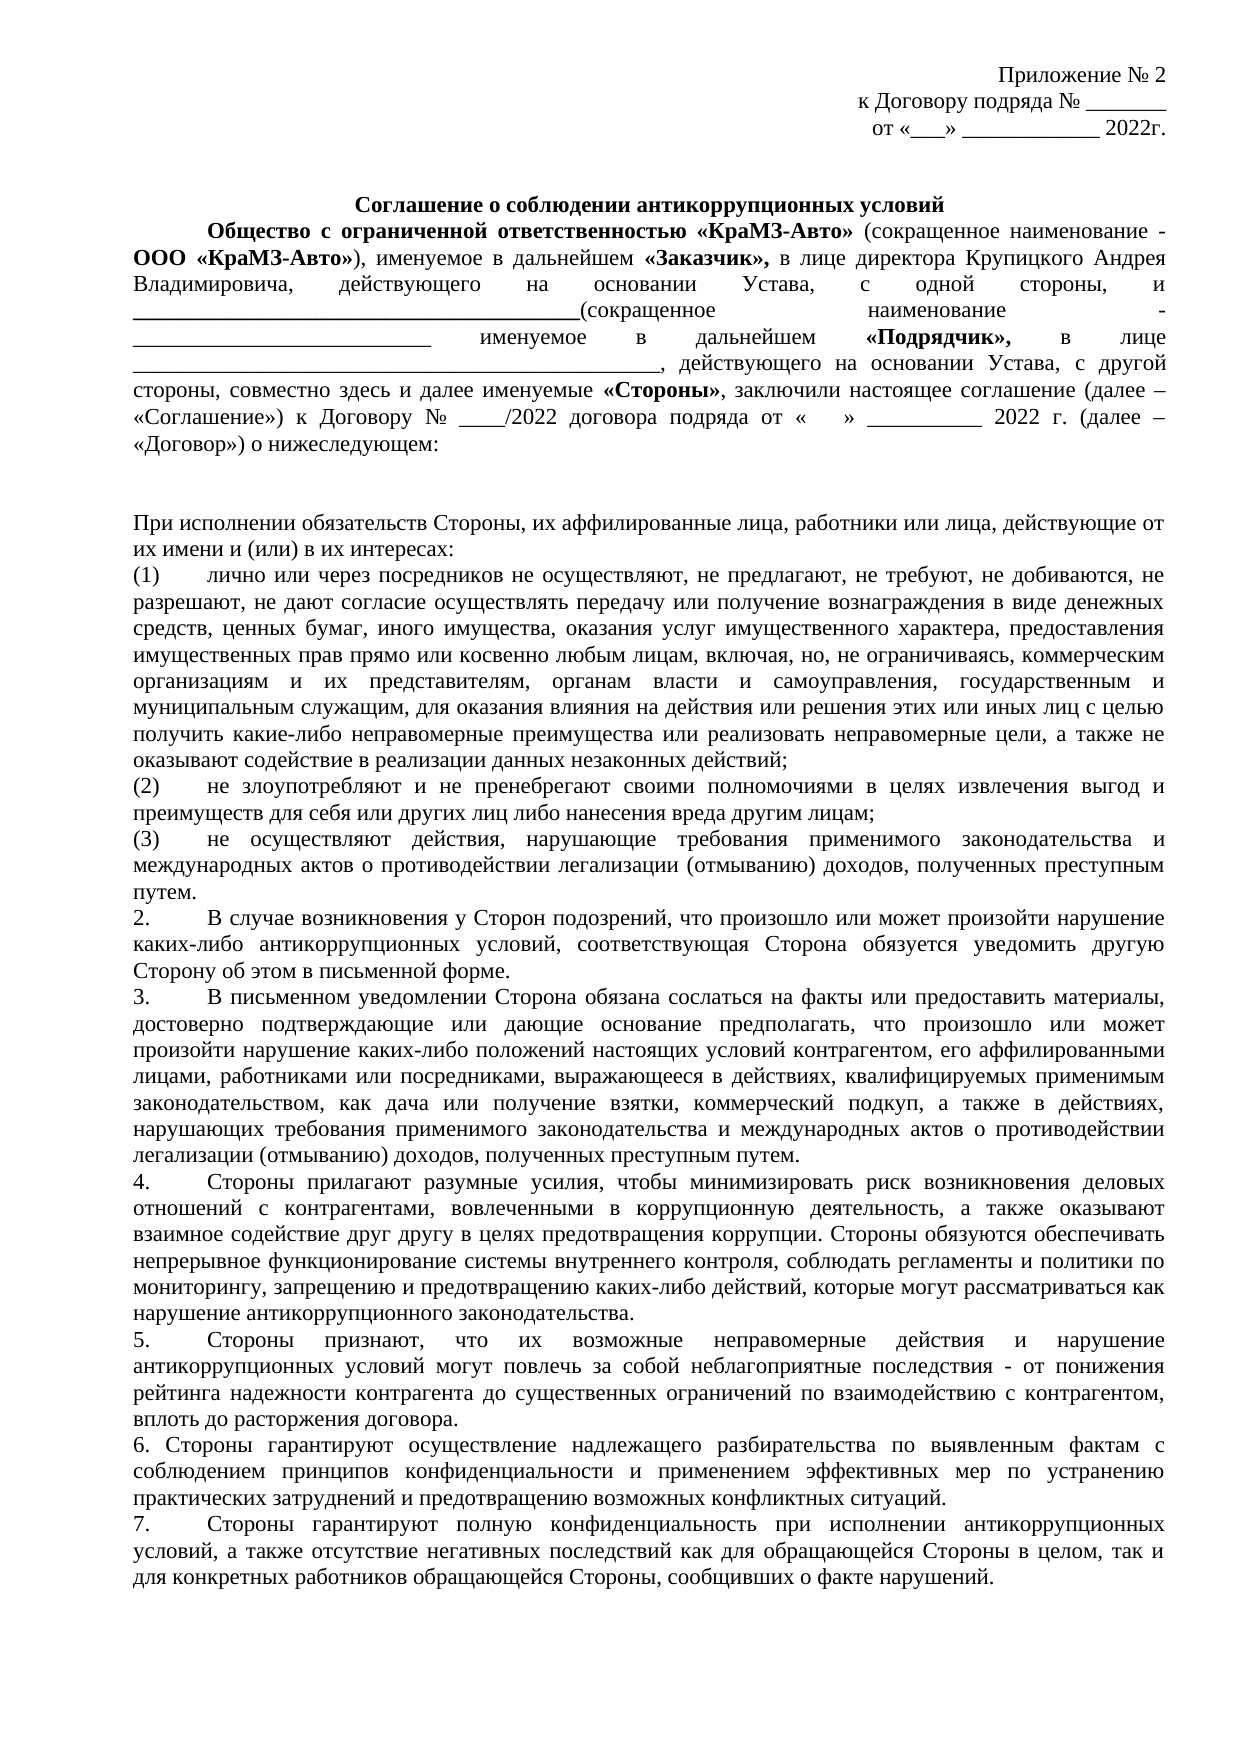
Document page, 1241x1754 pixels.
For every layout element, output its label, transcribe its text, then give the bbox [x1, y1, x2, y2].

text Общество с ограниченной ответственностью «КраМЗ-Авто» (сокращенное наименование - ООО «КраМЗ-Авто»), именуемое в дальнейшем «Заказчик», в лице директора Крупицкого Андрея Владимировича, действующего на основании Устава, с одной стороны, и _______________________________________(сокращенное наименование -__________________________ именуемое в дальнейшем «Подрядчик», в лице ______________________________________________, действующего на основании Устава, с другой стороны, совместно здесь и далее именуемые «Стороны», заключили настоящее соглашение (далее – «Соглашение») к Договору № ____/2022 договора подряда от « » __________ 2022 г. (далее – «Договор») о нижеследующем: [133, 217, 1166, 456]
text 4. Стороны прилагают разумные усилия, чтобы минимизировать риск возникновения деловых отношений с контрагентами, вовлеченными в коррупционную деятельность, а также оказывают взаимное содействие друг другу в целях предотвращения коррупции. Стороны обязуются обеспечивать непрерывное функционирование системы внутреннего контроля, соблюдать регламенты и политики по мониторингу, запрещению и предотвращению каких-либо действий, которые могут рассматриваться как нарушение антикоррупционного законодательства. [133, 1168, 1166, 1326]
text 6. Стороны гарантируют осуществление надлежащего разбирательства по выявленным фактам с соблюдением принципов конфиденциальности и применением эффективных мер по устранению практических затруднений и предотвращению возможных конфликтных ситуаций. [133, 1431, 1166, 1510]
text (2) не злоупотребляют и не пренебрегают своими полномочиями в целях извлечения выгод и преимуществ для себя или других лиц либо нанесения вреда другим лицам; [133, 772, 1166, 825]
text Приложение № 2 [166, 61, 1166, 87]
text (1) лично или через посредников не осуществляют, не предлагают, не требуют, не добиваются, не разрешают, не дают согласие осуществлять передачу или получение вознаграждения в виде денежных средств, ценных бумаг, иного имущества, оказания услуг имущественного характера, предоставления имущественных прав прямо или косвенно любым лицам, включая, но, не ограничиваясь, коммерческим организациям и их представителям, органам власти и самоуправления, государственным и муниципальным служащим, для оказания влияния на действия или решения этих или иных лиц с целью получить какие-либо неправомерные преимущества или реализовать неправомерные цели, а также не оказывают содействие в реализации данных незаконных действий; [133, 562, 1166, 772]
text от «___» ____________ 2022г. [196, 113, 1166, 140]
text (3) не осуществляют действия, нарушающие требования применимого законодательства и международных актов о противодействии легализации (отмыванию) доходов, полученных преступным путем. [133, 825, 1166, 904]
text Соглашение о соблюдении антикоррупционных условий [133, 191, 1166, 217]
text 7. Стороны гарантируют полную конфиденциальность при исполнении антикоррупционных условий, а также отсутствие негативных последствий как для обращающейся Стороны в целом, так и для конкретных работников обращающейся Стороны, сообщивших о факте нарушений. [133, 1510, 1166, 1589]
text 5. Стороны признают, что их возможные неправомерные действия и нарушение антикоррупционных условий могут повлечь за собой неблагоприятные последствия - от понижения рейтинга надежности контрагента до существенных ограничений по взаимодействию с контрагентом, вплоть до расторжения договора. [133, 1326, 1166, 1431]
text к Договору подряда № _______ [181, 87, 1166, 113]
text При исполнении обязательств Стороны, их аффилированные лица, работники или лица, действующие от их имени и (или) в их интересах: [133, 509, 1166, 562]
text 2. В случае возникновения у Сторон подозрений, что произошло или может произойти нарушение каких-либо антикоррупционных условий, соответствующая Сторона обязуется уведомить другую Сторону об этом в письменной форме. [133, 904, 1166, 983]
text 3. В письменном уведомлении Сторона обязана сослаться на факты или предоставить материалы, достоверно подтверждающие или дающие основание предполагать, что произошло или может произойти нарушение каких-либо положений настоящих условий контрагентом, его аффилированными лицами, работниками или посредниками, выражающееся в действиях, квалифицируемых применимым законодательством, как дача или получение взятки, коммерческий подкуп, а также в действиях, нарушающих требования применимого законодательства и международных актов о противодействии легализации (отмыванию) доходов, полученных преступным путем. [133, 983, 1166, 1168]
